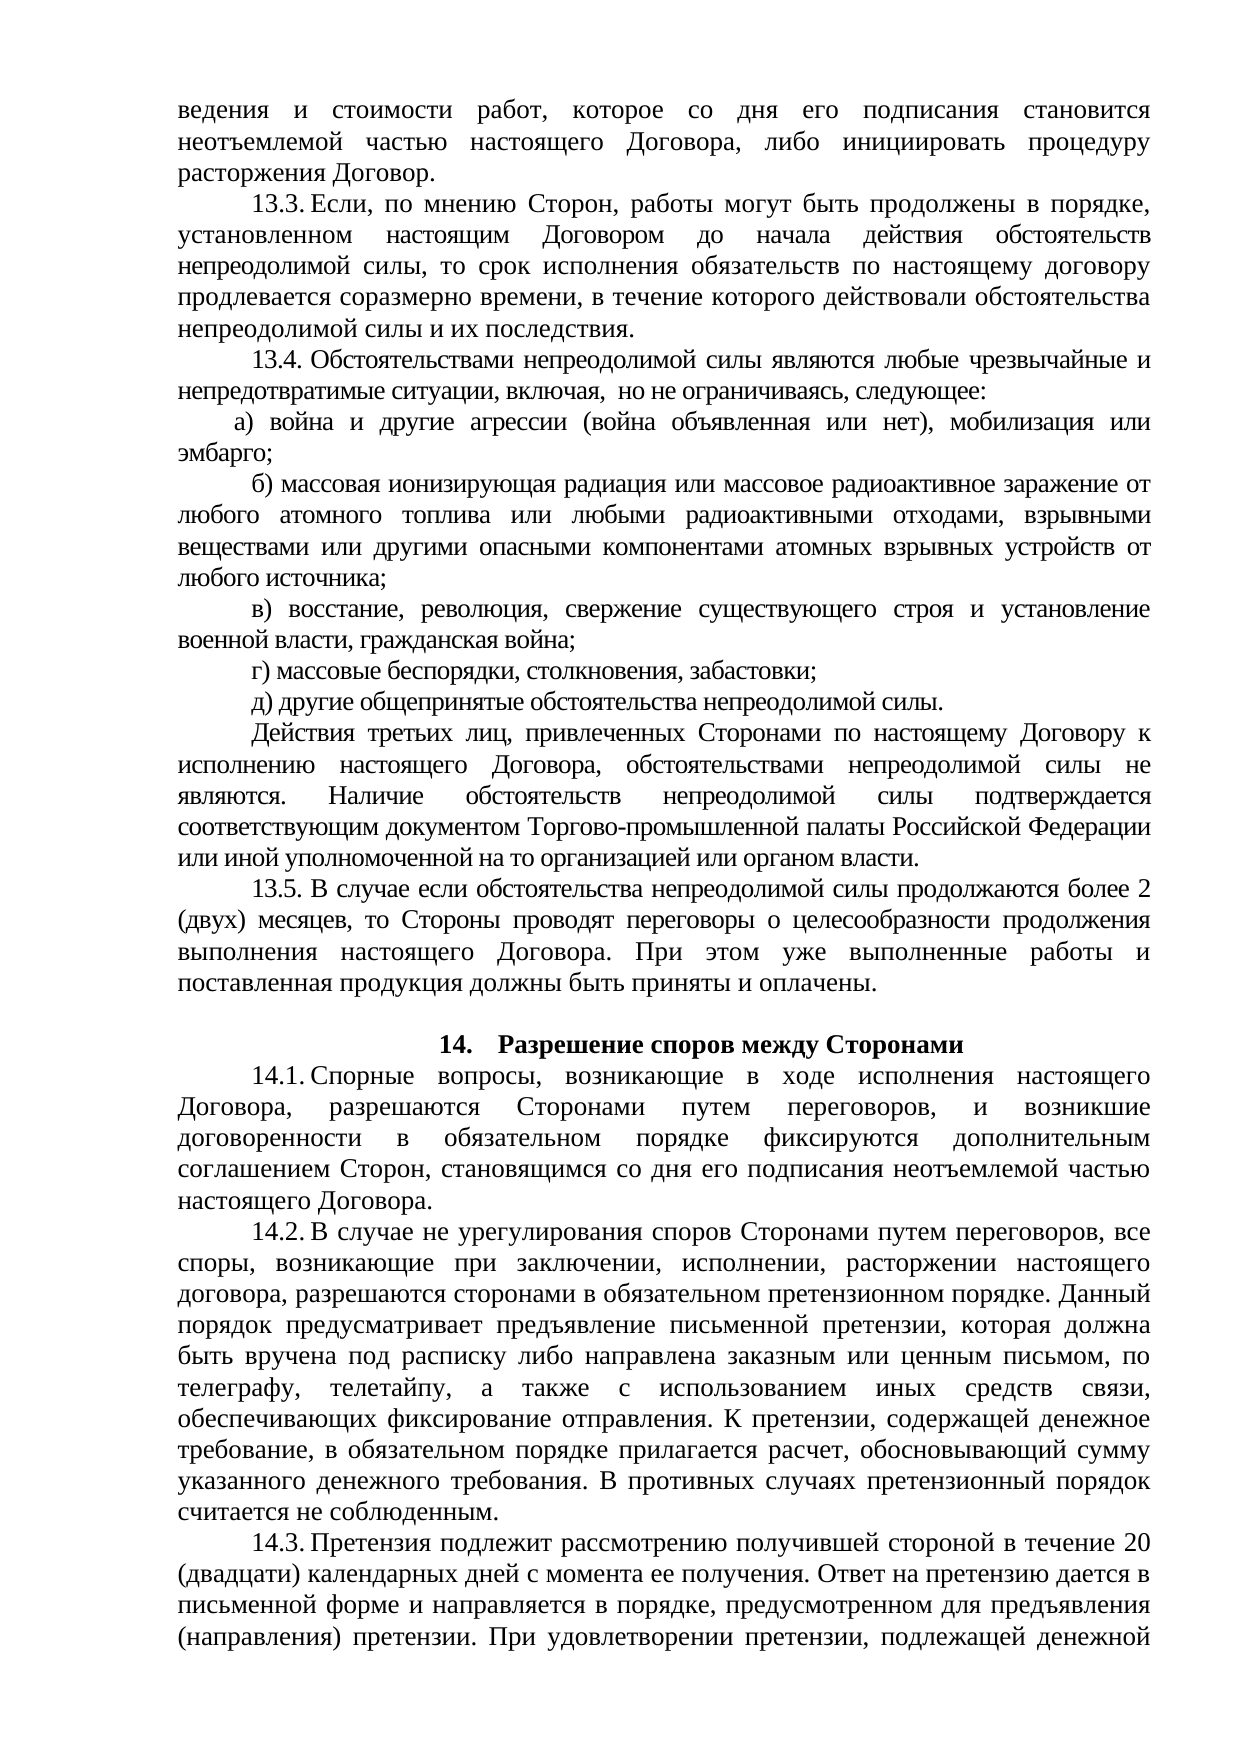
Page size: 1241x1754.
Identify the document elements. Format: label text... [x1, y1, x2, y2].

text д) другие общепринятые обстоятельства непреодолимой силы. [177, 685, 1152, 717]
text Действия третьих лиц, привлеченных Сторонами по настоящему Договору к исполнению настоящего Договора, обстоятельствами непреодолимой силы не являются. Наличие обстоятельств непреодолимой силы подтверждается соответствующим документом Торгово-промышленной палаты Российской Федерации или иной уполномоченной на то организацией или органом власти. [177, 717, 1152, 872]
list Разрешение споров между Сторонами [177, 1028, 1152, 1059]
list Обстоятельствами непреодолимой силы являются любые чрезвычайные и непредотвратимые ситуации, включая, но не ограничиваясь, следующее: а) война и другие агрессии (война объявленная или нет), мобилизация или эмбарго; [177, 343, 1152, 467]
list В случае если обстоятельства непреодолимой силы продолжаются более 2 (двух) месяцев, то Стороны проводят переговоры о целесообразности продолжения выполнения настоящего Договора. При этом уже выполненные работы и поставленная продукция должны быть приняты и оплачены. [177, 872, 1152, 997]
text г) массовые беспорядки, столкновения, забастовки; [177, 654, 1152, 685]
list Спорные вопросы, возникающие в ходе исполнения настоящего Договора, разрешаются Сторонами путем переговоров, и возникшие договоренности в обязательном порядке фиксируются дополнительным соглашением Сторон, становящимся со дня его подписания неотъемлемой частью настоящего Договора. [177, 1059, 1152, 1215]
list В случае не урегулирования споров Сторонами путем переговоров, все споры, возникающие при заключении, исполнении, расторжении настоящего договора, разрешаются сторонами в обязательном претензионном порядке. Данный порядок предусматривает предъявление письменной претензии, которая должна быть вручена под расписку либо направлена заказным или ценным письмом, по телеграфу, телетайпу, а также с использованием иных средств связи, обеспечивающих фиксирование отправления. К претензии, содержащей денежное требование, в обязательном порядке прилагается расчет, обосновывающий сумму указанного денежного требования. В противных случаях претензионный порядок считается не соблюденным. [177, 1215, 1152, 1526]
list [177, 1526, 1152, 1651]
text б) массовая ионизирующая радиация или массовое радиоактивное заражение от любого атомного топлива или любыми радиоактивными отходами, взрывными веществами или другими опасными компонентами атомных взрывных устройств от любого источника; [177, 467, 1152, 592]
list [177, 94, 1152, 187]
text в) восстание, революция, свержение существующего строя и установление военной власти, гражданская война; [177, 592, 1152, 654]
list Если, по мнению Сторон, работы могут быть продолжены в порядке, установленном настоящим Договором до начала действия обстоятельств непреодолимой силы, то срок исполнения обязательств по настоящему договору продлевается соразмерно времени, в течение которого действовали обстоятельства непреодолимой силы и их последствия. [177, 187, 1152, 343]
